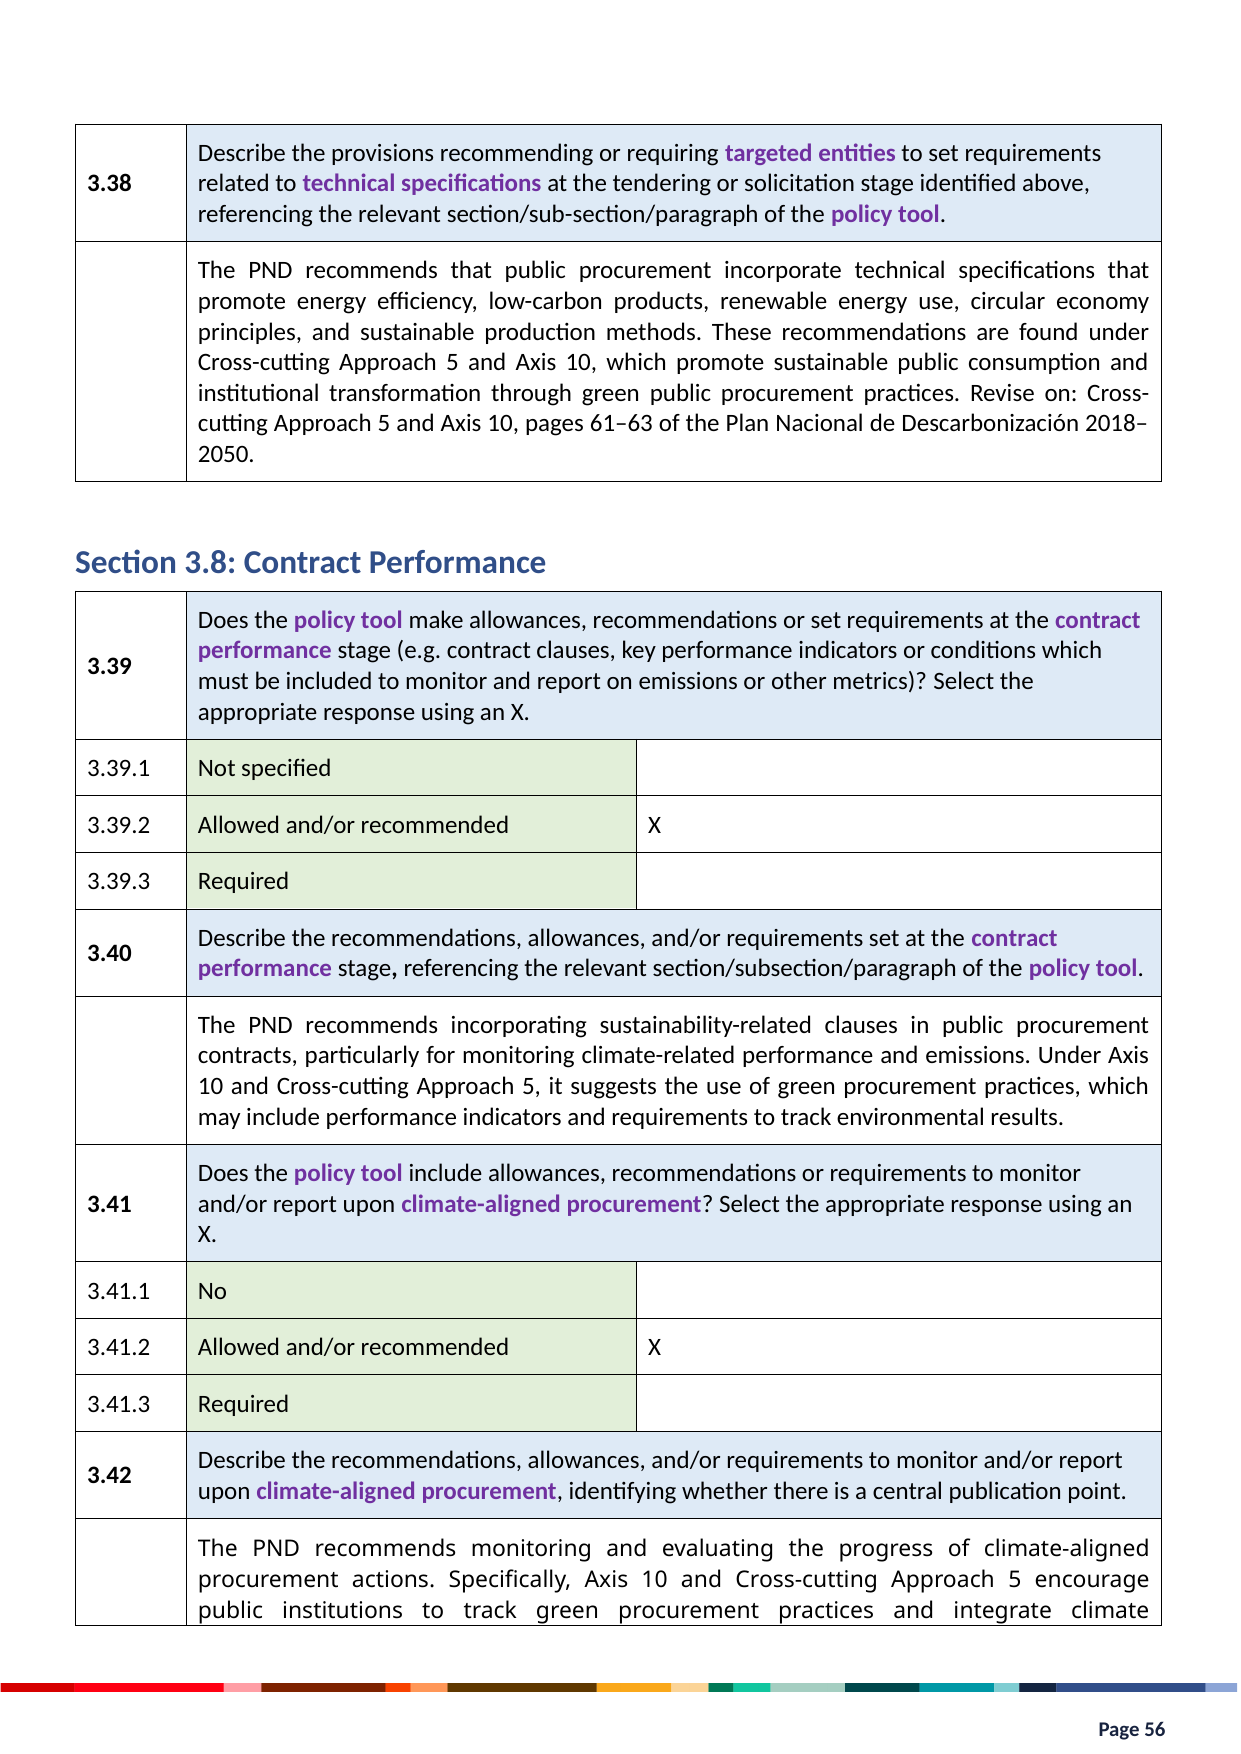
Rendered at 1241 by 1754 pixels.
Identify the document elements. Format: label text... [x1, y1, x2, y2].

subtitle Section 3.8: Contract Performance [75, 542, 1165, 582]
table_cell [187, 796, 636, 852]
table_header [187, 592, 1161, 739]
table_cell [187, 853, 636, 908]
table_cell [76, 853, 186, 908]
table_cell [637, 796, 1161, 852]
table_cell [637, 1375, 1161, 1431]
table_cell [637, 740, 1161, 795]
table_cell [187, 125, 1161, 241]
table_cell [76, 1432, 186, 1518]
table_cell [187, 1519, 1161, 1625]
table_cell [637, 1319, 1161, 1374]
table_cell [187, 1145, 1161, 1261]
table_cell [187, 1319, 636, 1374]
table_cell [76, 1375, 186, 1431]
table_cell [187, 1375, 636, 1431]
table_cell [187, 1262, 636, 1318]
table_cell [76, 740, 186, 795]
picture [0, 1683, 1236, 1692]
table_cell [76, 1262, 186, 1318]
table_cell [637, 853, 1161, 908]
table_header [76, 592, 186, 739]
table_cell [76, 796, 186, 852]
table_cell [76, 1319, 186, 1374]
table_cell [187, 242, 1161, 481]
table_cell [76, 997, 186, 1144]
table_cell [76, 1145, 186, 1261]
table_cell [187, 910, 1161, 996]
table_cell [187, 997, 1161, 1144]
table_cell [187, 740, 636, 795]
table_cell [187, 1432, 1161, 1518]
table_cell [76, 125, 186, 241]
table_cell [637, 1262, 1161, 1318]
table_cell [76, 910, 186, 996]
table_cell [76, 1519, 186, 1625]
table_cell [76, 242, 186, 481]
